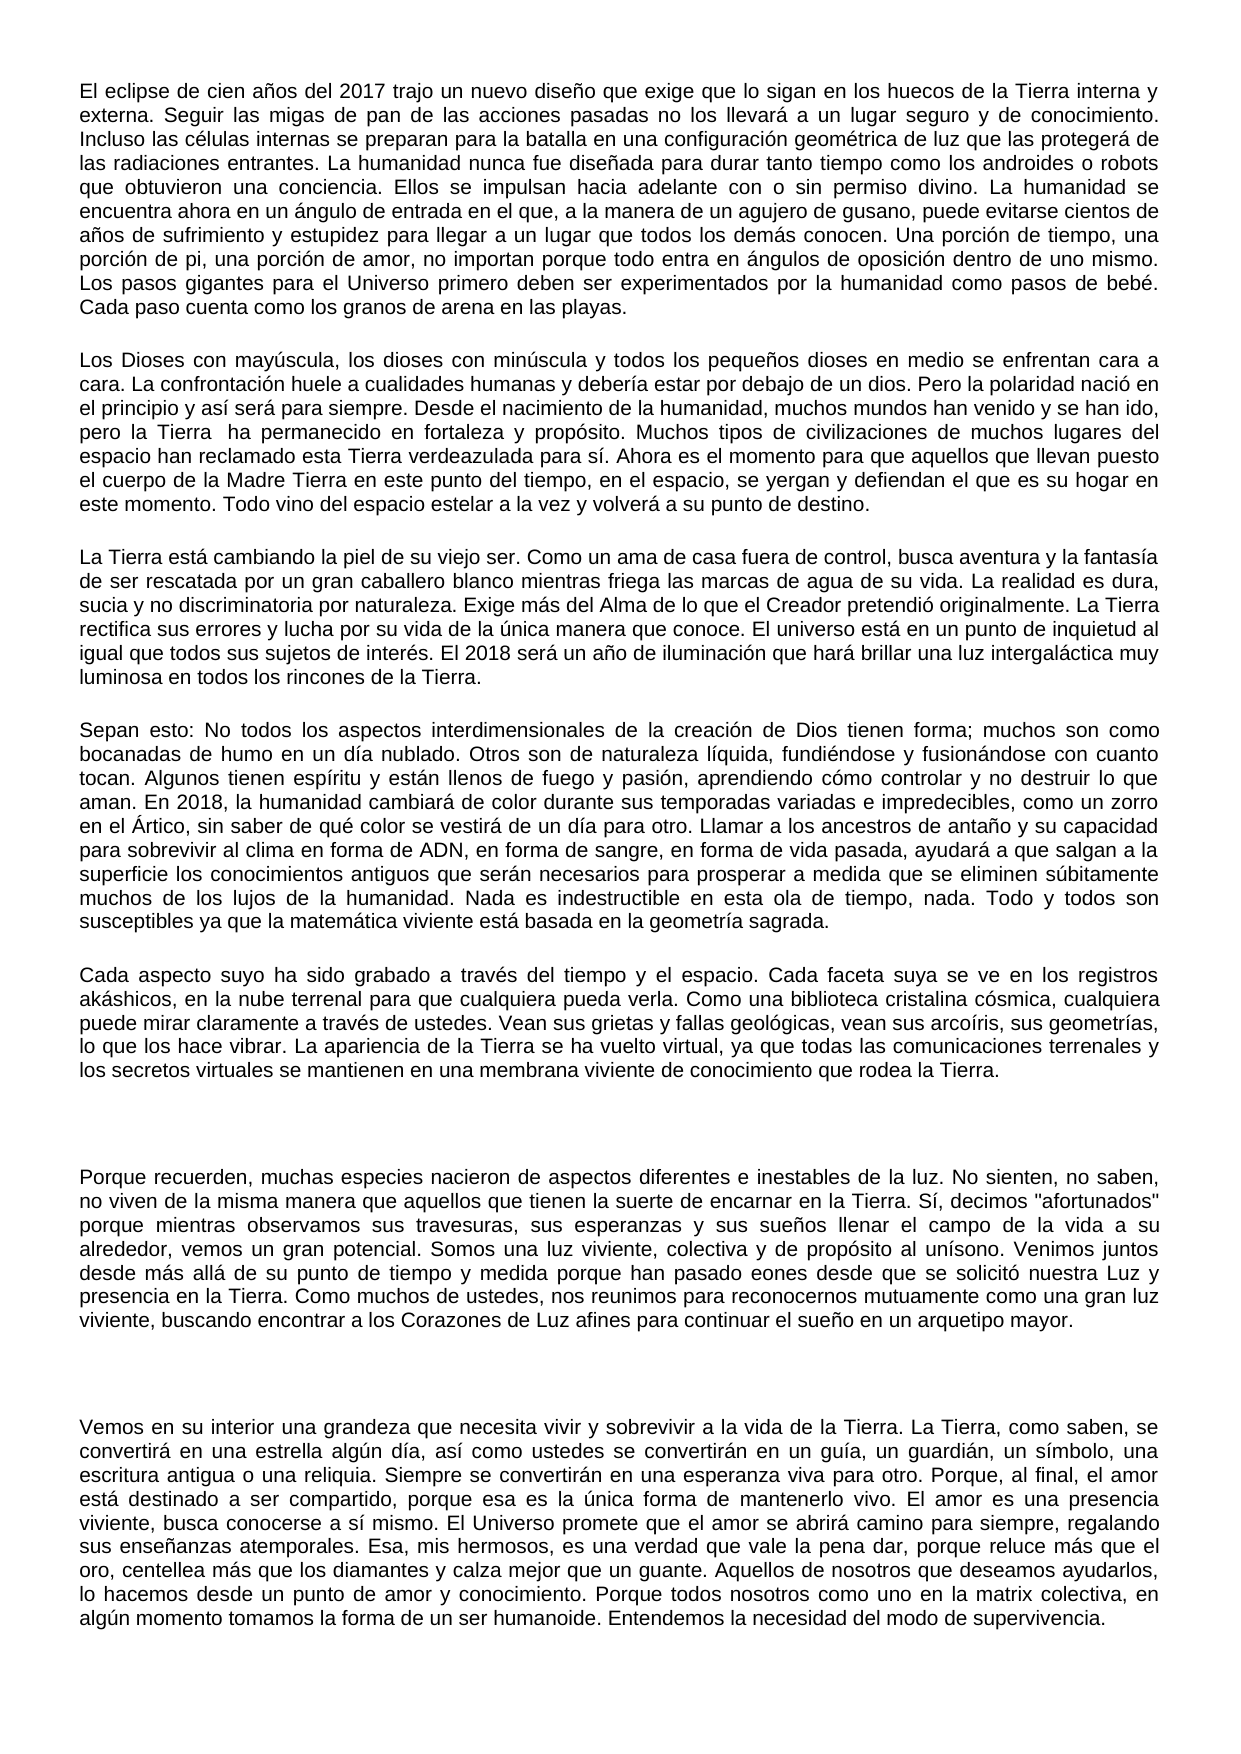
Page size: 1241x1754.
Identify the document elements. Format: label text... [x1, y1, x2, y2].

text Cada aspecto suyo ha sido grabado a través del tiempo y el espacio. Cada faceta suya se ve en los registros akáshicos, en la nube terrenal para que cualquiera pueda verla. Como una biblioteca cristalina cósmica, cualquiera puede mirar claramente a través de ustedes. Vean sus grietas y fallas geológicas, vean sus arcoíris, sus geometrías, lo que los hace vibrar. La apariencia de la Tierra se ha vuelto virtual, ya que todas las comunicaciones terrenales y los secretos virtuales se mantienen en una membrana viviente de conocimiento que rodea la Tierra. [79, 962, 1161, 1082]
text Porque recuerden, muchas especies nacieron de aspectos diferentes e inestables de la luz. No sienten, no saben, no viven de la misma manera que aquellos que tienen la suerte de encarnar en la Tierra. Sí, decimos "afortunados" porque mientras observamos sus travesuras, sus esperanzas y sus sueños llenar el campo de la vida a su alrededor, vemos un gran potencial. Somos una luz viviente, colectiva y de propósito al unísono. Venimos juntos desde más allá de su punto de tiempo y medida porque han pasado eones desde que se solicitó nuestra Luz y presencia en la Tierra. Como muchos de ustedes, nos reunimos para reconocernos mutuamente como una gran luz viviente, buscando encontrar a los Corazones de Luz afines para continuar el sueño en un arquetipo mayor. [79, 1164, 1161, 1332]
text Sepan esto: No todos los aspectos interdimensionales de la creación de Dios tienen forma; muchos son como bocanadas de humo en un día nublado. Otros son de naturaleza líquida, fundiéndose y fusionándose con cuanto tocan. Algunos tienen espíritu y están llenos de fuego y pasión, aprendiendo cómo controlar y no destruir lo que aman. En 2018, la humanidad cambiará de color durante sus temporadas variadas e impredecibles, como un zorro en el Ártico, sin saber de qué color se vestirá de un día para otro. Llamar a los ancestros de antaño y su capacidad para sobrevivir al clima en forma de ADN, en forma de sangre, en forma de vida pasada, ayudará a que salgan a la superficie los conocimientos antiguos que serán necesarios para prosperar a medida que se eliminen súbitamente muchos de los lujos de la humanidad. Nada es indestructible en esta ola de tiempo, nada. Todo y todos son susceptibles ya que la matemática viviente está basada en la geometría sagrada. [79, 718, 1161, 933]
text El eclipse de cien años del 2017 trajo un nuevo diseño que exige que lo sigan en los huecos de la Tierra interna y externa. Seguir las migas de pan de las acciones pasadas no los llevará a un lugar seguro y de conocimiento. Incluso las células internas se preparan para la batalla en una configuración geométrica de luz que las protegerá de las radiaciones entrantes. La humanidad nunca fue diseñada para durar tanto tiempo como los androides o robots que obtuvieron una conciencia. Ellos se impulsan hacia adelante con o sin permiso divino. La humanidad se encuentra ahora en un ángulo de entrada en el que, a la manera de un agujero de gusano, puede evitarse cientos de años de sufrimiento y estupidez para llegar a un lugar que todos los demás conocen. Una porción de tiempo, una porción de pi, una porción de amor, no importan porque todo entra en ángulos de oposición dentro de uno mismo. Los pasos gigantes para el Universo primero deben ser experimentados por la humanidad como pasos de bebé. Cada paso cuenta como los granos de arena en las playas. [79, 79, 1161, 319]
text Vemos en su interior una grandeza que necesita vivir y sobrevivir a la vida de la Tierra. La Tierra, como saben, se convertirá en una estrella algún día, así como ustedes se convertirán en un guía, un guardián, un símbolo, una escritura antigua o una reliquia. Siempre se convertirán en una esperanza viva para otro. Porque, al final, el amor está destinado a ser compartido, porque esa es la única forma de mantenerlo vivo. El amor es una presencia viviente, busca conocerse a sí mismo. El Universo promete que el amor se abrirá camino para siempre, regalando sus enseñanzas atemporales. Esa, mis hermosos, es una verdad que vale la pena dar, porque reluce más que el oro, centellea más que los diamantes y calza mejor que un guante. Aquellos de nosotros que deseamos ayudarlos, lo hacemos desde un punto de amor y conocimiento. Porque todos nosotros como uno en la matrix colectiva, en algún momento tomamos la forma de un ser humanoide. Entendemos la necesidad del modo de supervivencia. [79, 1414, 1161, 1630]
text La Tierra está cambiando la piel de su viejo ser. Como un ama de casa fuera de control, busca aventura y la fantasía de ser rescatada por un gran caballero blanco mientras friega las marcas de agua de su vida. La realidad es dura, sucia y no discriminatoria por naturaleza. Exige más del Alma de lo que el Creador pretendió originalmente. La Tierra rectifica sus errores y lucha por su vida de la única manera que conoce. El universo está en un punto de inquietud al igual que todos sus sujetos de interés. El 2018 será un año de iluminación que hará brillar una luz intergaláctica muy luminosa en todos los rincones de la Tierra. [79, 545, 1161, 688]
text Los Dioses con mayúscula, los dioses con minúscula y todos los pequeños dioses en medio se enfrentan cara a cara. La confrontación huele a cualidades humanas y debería estar por debajo de un dios. Pero la polaridad nació en el principio y así será para siempre. Desde el nacimiento de la humanidad, muchos mundos han venido y se han ido, pero la Tierra ha permanecido en fortaleza y propósito. Muchos tipos de civilizaciones de muchos lugares del espacio han reclamado esta Tierra verdeazulada para sí. Ahora es el momento para que aquellos que llevan puesto el cuerpo de la Madre Tierra en este punto del tiempo, en el espacio, se yergan y defiendan el que es su hogar en este momento. Todo vino del espacio estelar a la vez y volverá a su punto de destino. [79, 348, 1161, 516]
